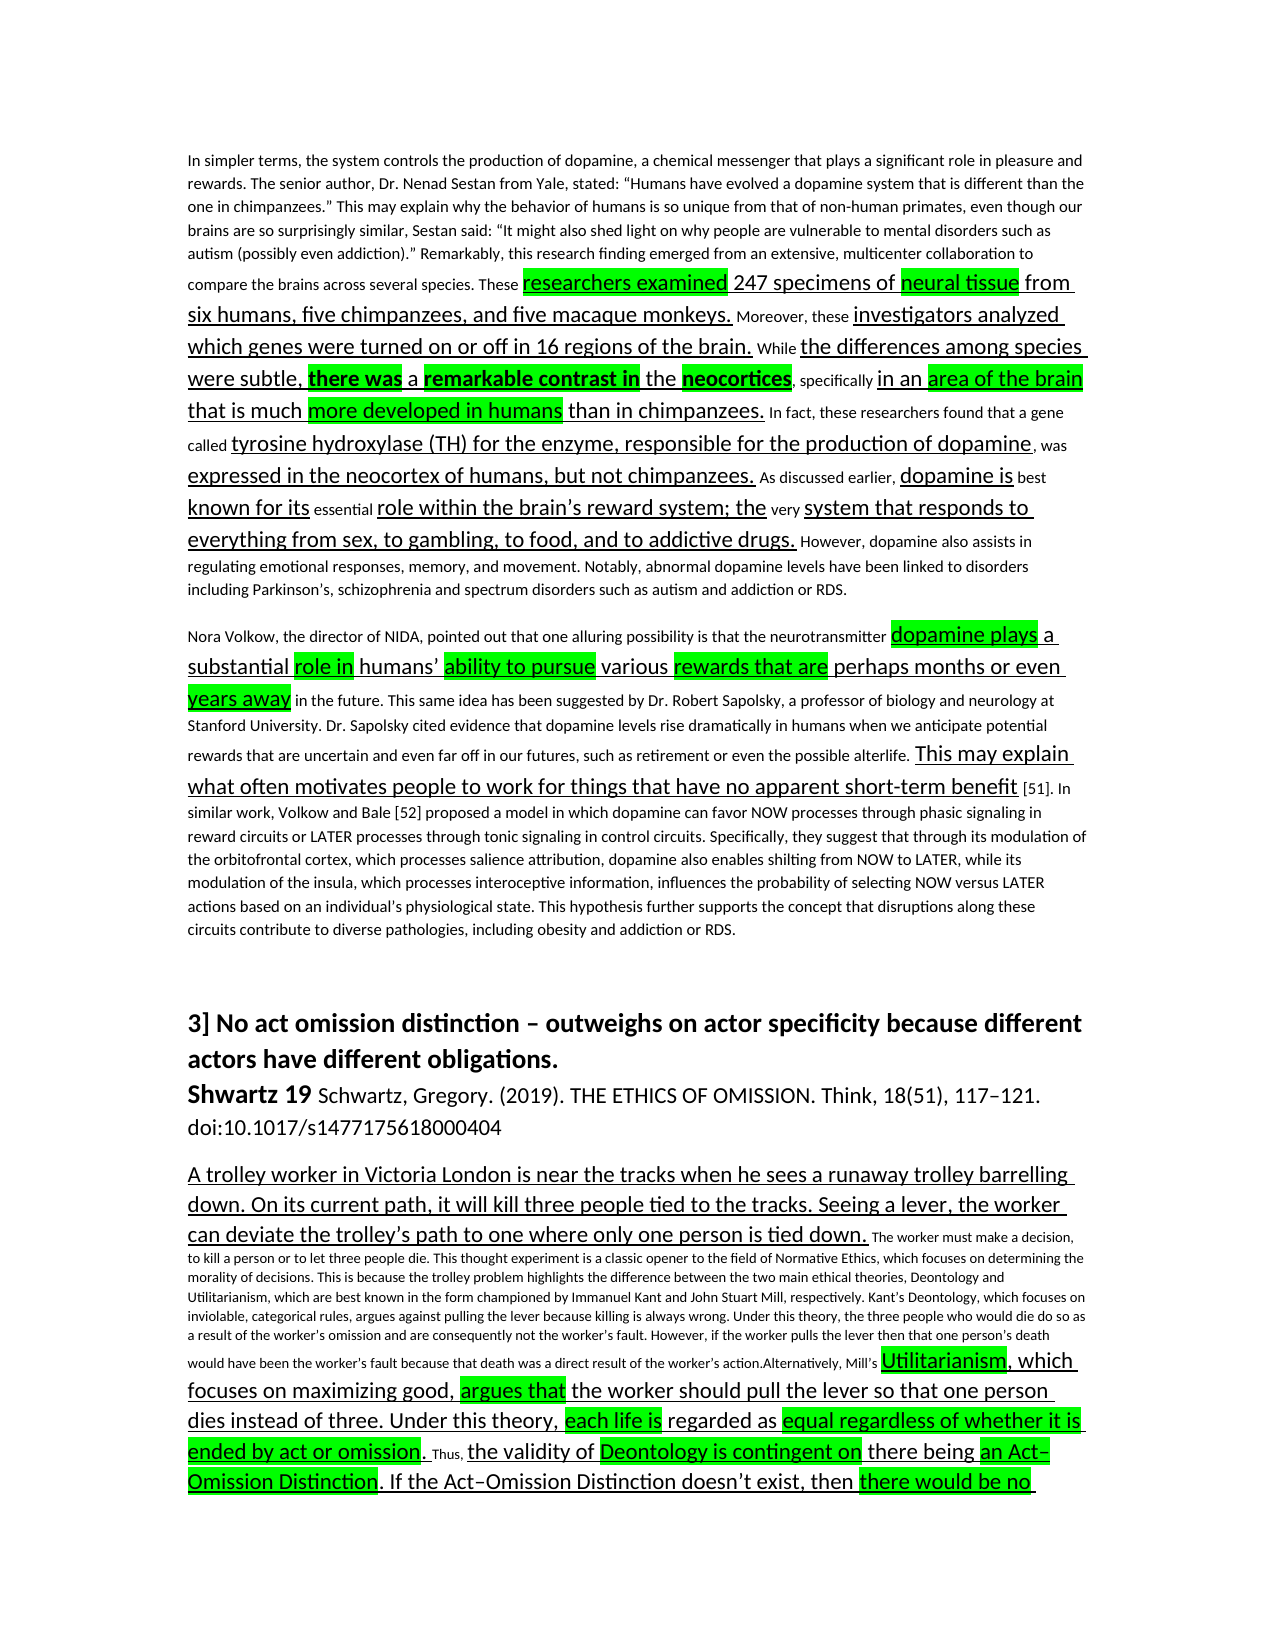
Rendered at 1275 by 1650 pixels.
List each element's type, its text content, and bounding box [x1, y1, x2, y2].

text In simpler terms, the system controls the production of dopamine, a chemical messenger that plays a significant role in pleasure and rewards. The senior author, Dr. Nenad Sestan from Yale, stated: “Humans have evolved a dopamine system that is different than the one in chimpanzees.” This may explain why the behavior of humans is so unique from that of non-human primates, even though our brains are so surprisingly similar, Sestan said: “It might also shed light on why people are vulnerable to mental disorders such as autism (possibly even addiction).” Remarkably, this research finding emerged from an extensive, multicenter collaboration to compare the brains across several species. These researchers examined 247 specimens of neural tissue from six humans, five chimpanzees, and five macaque monkeys. Moreover, these investigators analyzed which genes were turned on or off in 16 regions of the brain. While the differences among species were subtle, there was a remarkable contrast in the neocortices, specifically in an area of the brain that is much more developed in humans than in chimpanzees. In fact, these researchers found that a gene called tyrosine hydroxylase (TH) for the enzyme, responsible for the production of dopamine, was expressed in the neocortex of humans, but not chimpanzees. As discussed earlier, dopamine is best known for its essential role within the brain’s reward system; the very system that responds to everything from sex, to gambling, to food, and to addictive drugs. However, dopamine also assists in regulating emotional responses, memory, and movement. Notably, abnormal dopamine levels have been linked to disorders including Parkinson’s, schizophrenia and spectrum disorders such as autism and addiction or RDS. [187, 150, 1087, 600]
text 3] No act omission distinction – outweighs on actor specificity because different actors have different obligations. [187, 1006, 1087, 1075]
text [187, 1160, 1087, 1495]
text Nora Volkow, the director of NIDA, pointed out that one alluring possibility is that the neurotransmitter dopamine plays a substantial role in humans’ ability to pursue various rewards that are perhaps months or even years away in the future. This same idea has been suggested by Dr. Robert Sapolsky, a professor of biology and neurology at Stanford University. Dr. Sapolsky cited evidence that dopamine levels rise dramatically in humans when we anticipate potential rewards that are uncertain and even far off in our futures, such as retirement or even the possible alterlife. This may explain what often motivates people to work for things that have no apparent short-term benefit [51]. In similar work, Volkow and Bale [52] proposed a model in which dopamine can favor NOW processes through phasic signaling in reward circuits or LATER processes through tonic signaling in control circuits. Specifically, they suggest that through its modulation of the orbitofrontal cortex, which processes salience attribution, dopamine also enables shilting from NOW to LATER, while its modulation of the insula, which processes interoceptive information, influences the probability of selecting NOW versus LATER actions based on an individual’s physiological state. This hypothesis further supports the concept that disruptions along these circuits contribute to diverse pathologies, including obesity and addiction or RDS. [187, 620, 1087, 940]
text Shwartz 19 Schwartz, Gregory. (2019). THE ETHICS OF OMISSION. Think, 18(51), 117–121. doi:10.1017/s1477175618000404 [187, 1078, 1087, 1141]
